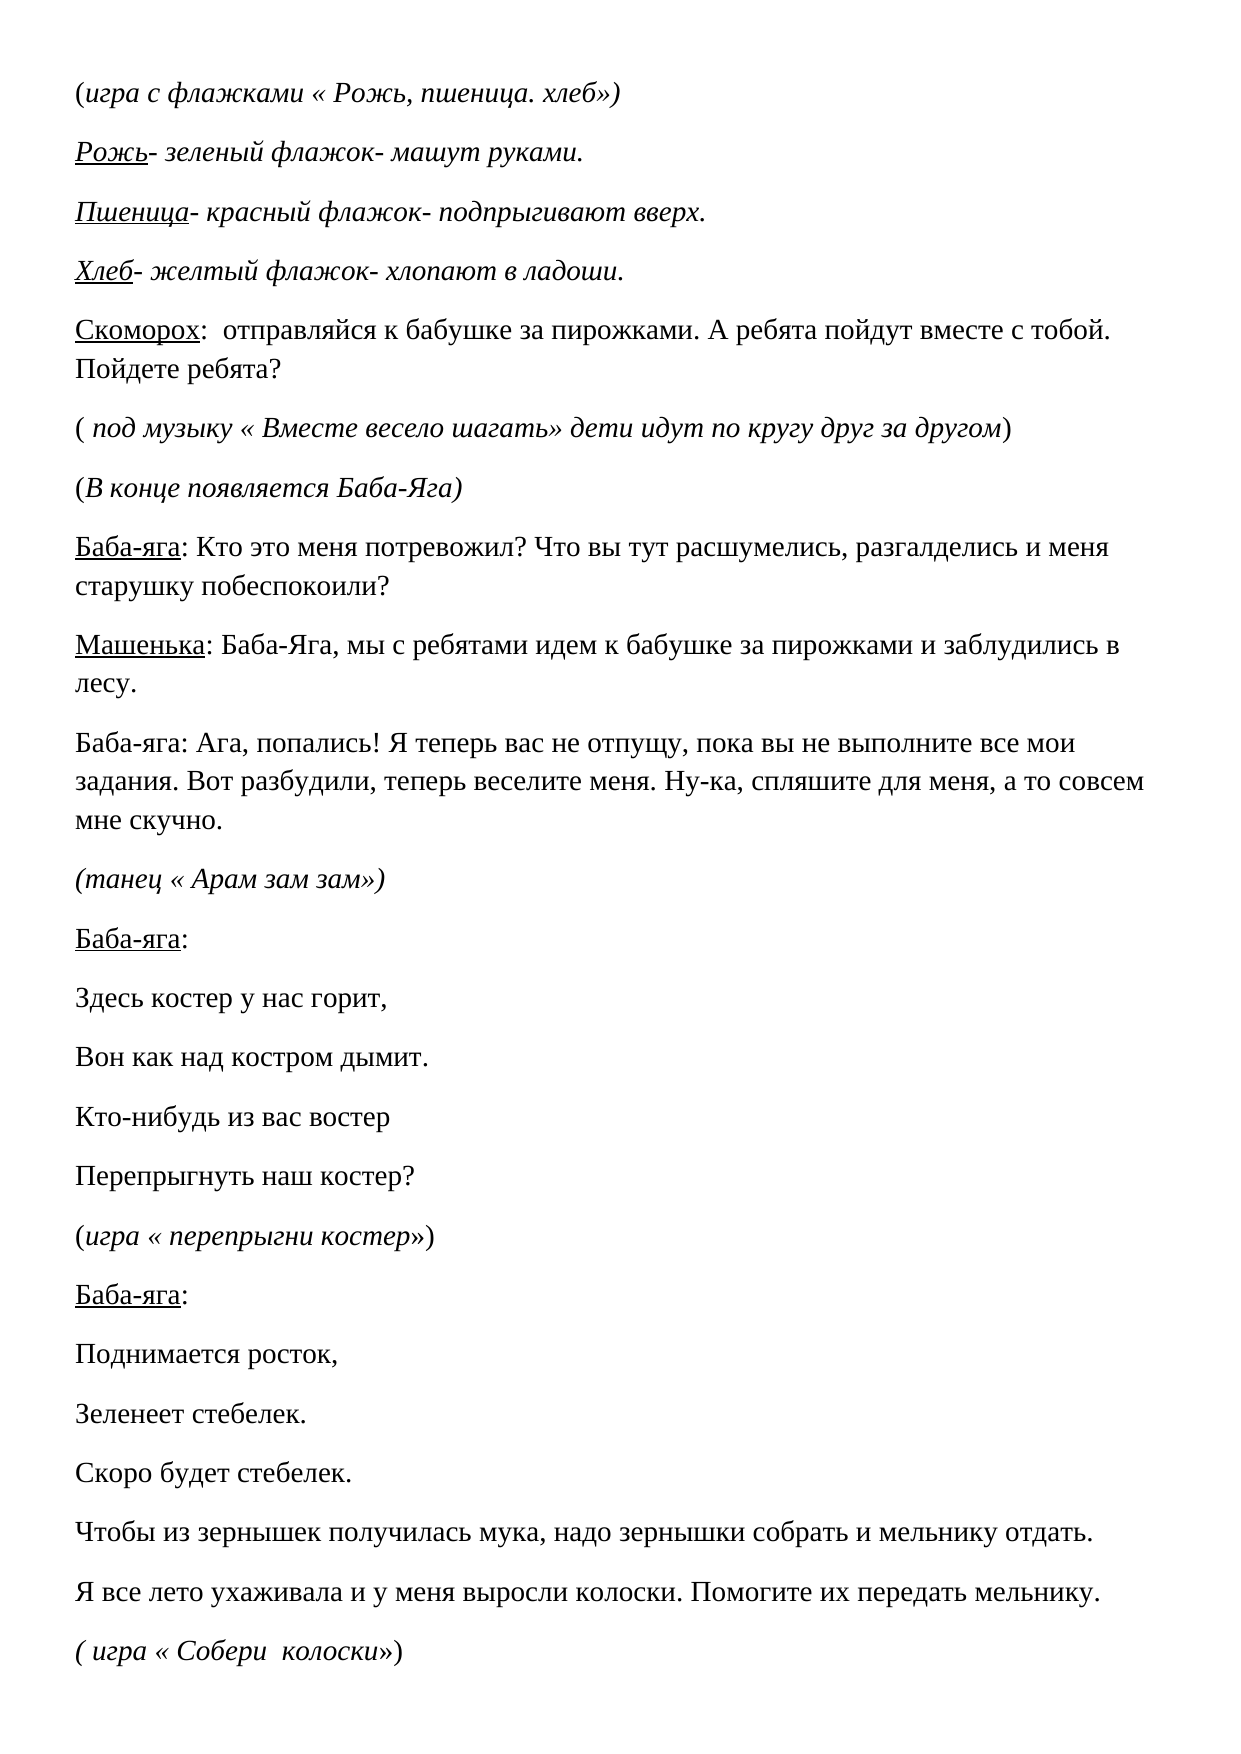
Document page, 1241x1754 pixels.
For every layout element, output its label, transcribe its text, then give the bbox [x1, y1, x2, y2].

text Чтобы из зернышек получилась мука, надо зернышки собрать и мельнику отдать. [75, 1514, 1165, 1548]
text Баба-яга: [75, 921, 1165, 954]
text Кто-нибудь из вас востер [75, 1099, 1165, 1132]
text Здесь костер у нас горит, [75, 980, 1165, 1014]
text Я все лето ухаживала и у меня выросли колоски. Помогите их передать мельнику. [75, 1574, 1165, 1607]
text Машенька: Баба-Яга, мы с ребятами идем к бабушке за пирожками и заблудились в лесу. [75, 627, 1165, 699]
text (игра « перепрыгни костер») [75, 1218, 1165, 1251]
text Хлеб- желтый флажок- хлопают в ладоши. [75, 253, 1165, 287]
text Скоро будет стебелек. [75, 1455, 1165, 1489]
text (игра с флажками « Рожь, пшеница. хлеб») [75, 75, 1165, 108]
text Баба-яга: Ага, попались! Я теперь вас не отпущу, пока вы не выполните все мои задания. Вот разбудили, теперь веселите меня. Ну-ка, спляшите для меня, а то совсем мне скучно. [75, 725, 1165, 836]
text ( игра « Собери колоски») [75, 1633, 1165, 1667]
text Перепрыгнуть наш костер? [75, 1158, 1165, 1192]
text (В конце появляется Баба-Яга) [75, 470, 1165, 503]
text Поднимается росток, [75, 1336, 1165, 1370]
text Скоморох: отправляйся к бабушке за пирожками. А ребята пойдут вместе с тобой. Пойдете ребята? [75, 312, 1165, 384]
text Зеленеет стебелек. [75, 1396, 1165, 1429]
text Пшеница- красный флажок- подпрыгивают вверх. [75, 194, 1165, 227]
text ( под музыку « Вместе весело шагать» дети идут по кругу друг за другом) [75, 410, 1165, 444]
text Рожь- зеленый флажок- машут руками. [75, 134, 1165, 168]
text Баба-яга: [75, 1277, 1165, 1311]
text Баба-яга: Кто это меня потревожил? Что вы тут расшумелись, разгалделись и меня старушку побеспокоили? [75, 529, 1165, 601]
text Вон как над костром дымит. [75, 1039, 1165, 1073]
text (танец « Арам зам зам») [75, 861, 1165, 895]
